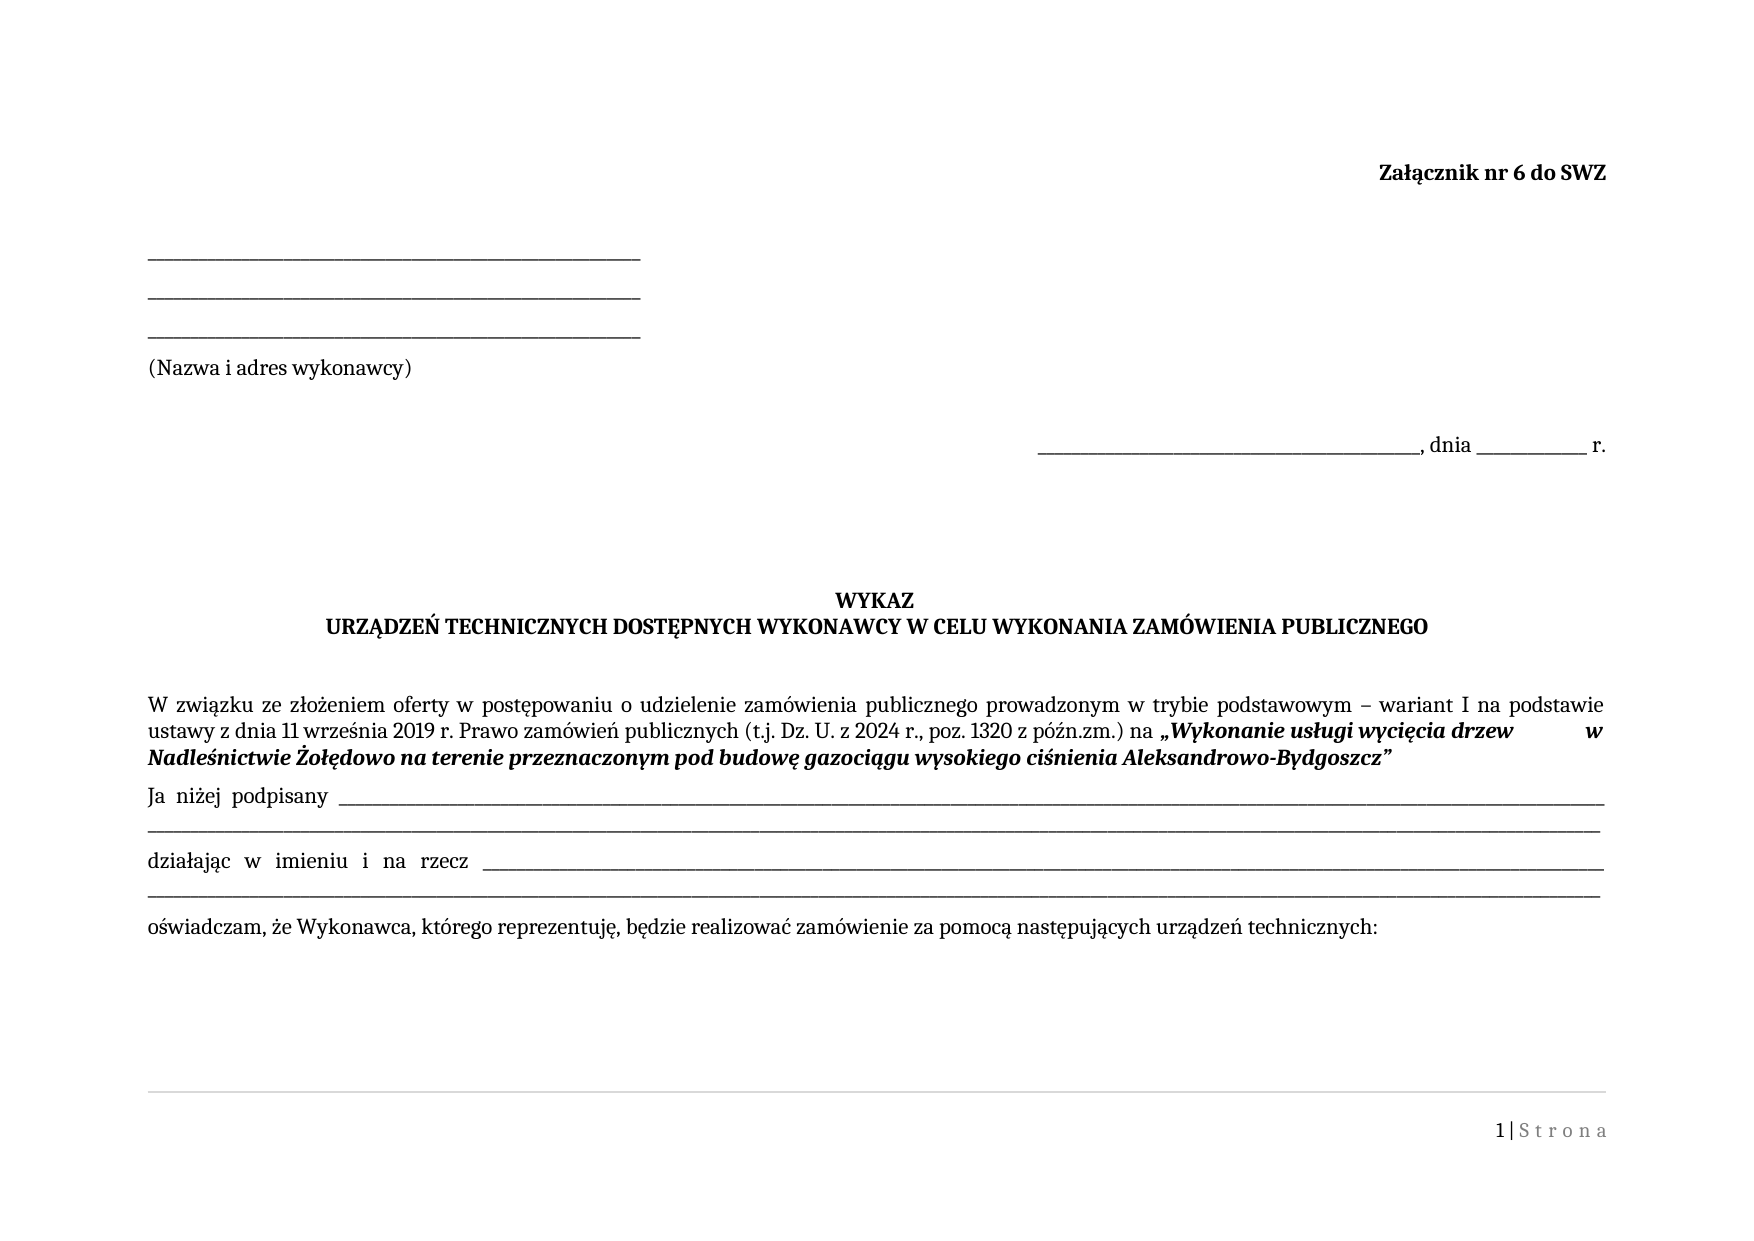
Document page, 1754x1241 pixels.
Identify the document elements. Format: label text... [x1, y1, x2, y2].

text WYKAZ URZĄDZEŃ TECHNICZNYCH DOSTĘPNYCH WYKONAWCY W CELU WYKONANIA ZAMÓWIENIA PUBLICZNEGO [148, 587, 1606, 640]
text działając w imieniu i na rzecz ____________________________________________________________________________________________________________________________________ ___________________________________________________________________________________________________________________________________________________________________________ [148, 848, 1606, 901]
text Ja niżej podpisany _____________________________________________________________________________________________________________________________________________________ ___________________________________________________________________________________________________________________________________________________________________________ [148, 783, 1606, 836]
text W związku ze złożeniem oferty w postępowaniu o udzielenie zamówienia publicznego prowadzonym w trybie podstawowym – wariant I na podstawie ustawy z dnia 11 września 2019 r. Prawo zamówień publicznych (t.j. Dz. U. z 2024 r., poz. 1320 z późn.zm.) na „Wykonanie usługi wycięcia drzew w Nadleśnictwie Żołędowo na terenie przeznaczonym pod budowę gazociągu wysokiego ciśnienia Aleksandrowo-Bydgoszcz” [148, 692, 1606, 771]
text (Nazwa i adres wykonawcy) [148, 354, 1606, 381]
text oświadczam, że Wykonawca, którego reprezentuję, będzie realizować zamówienie za pomocą następujących urządzeń technicznych: [148, 913, 1606, 940]
text __________________________________________________________ [148, 238, 1606, 264]
text Załącznik nr 6 do SWZ [148, 160, 1606, 186]
text __________________________________________________________ [148, 277, 1606, 303]
text __________________________________________________________ [148, 316, 1606, 342]
text _____________________________________________, dnia _____________ r. [148, 432, 1606, 458]
